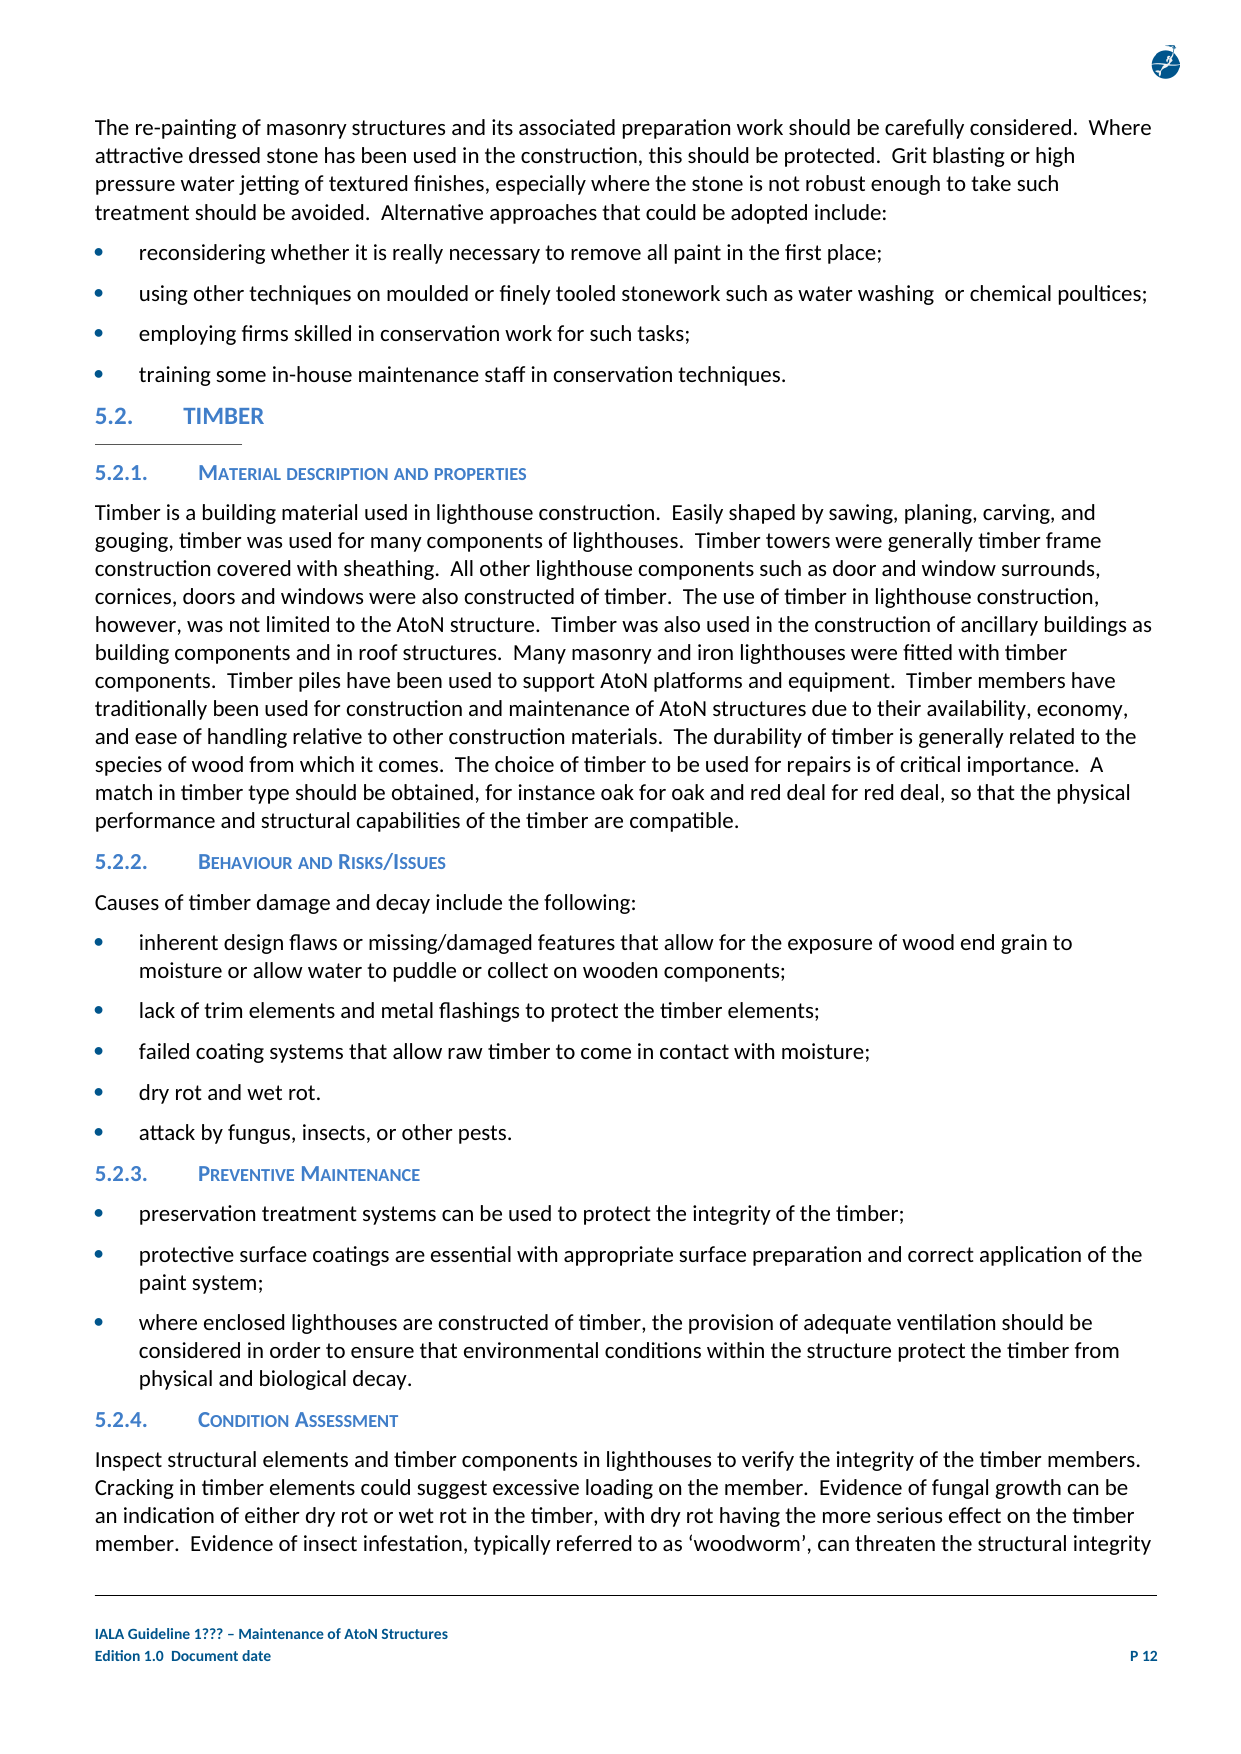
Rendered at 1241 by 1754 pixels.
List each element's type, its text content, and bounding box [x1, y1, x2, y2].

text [94, 1445, 1157, 1557]
picture [1120, 0, 1239, 114]
text Timber is a building material used in lighthouse construction. Easily shaped by sawing, planing, carving, and gouging, timber was used for many components of lighthouses. Timber towers were generally timber frame construction covered with sheathing. All other lighthouse components such as door and window surrounds, cornices, doors and windows were also constructed of timber. The use of timber in lighthouse construction, however, was not limited to the AtoN structure. Timber was also used in the construction of ancillary buildings as building components and in roof structures. Many masonry and iron lighthouses were fitted with timber components. Timber piles have been used to support AtoN platforms and equipment. Timber members have traditionally been used for construction and maintenance of AtoN structures due to their availability, economy, and ease of handling relative to other construction materials. The durability of timber is generally related to the species of wood from which it comes. The choice of timber to be used for repairs is of critical importance. A match in timber type should be obtained, for instance oak for oak and red deal for red deal, so that the physical performance and structural capabilities of the timber are compatible. [94, 498, 1157, 834]
text lack of trim elements and metal flashings to protect the timber elements; [94, 997, 1157, 1025]
text The re-painting of masonry structures and its associated preparation work should be carefully considered. Where attractive dressed stone has been used in the construction, this should be protected. Grit blasting or high pressure water jetting of textured finishes, especially where the stone is not robust enough to take such treatment should be avoided. Alternative approaches that could be adopted include: [94, 113, 1157, 226]
text reconsidering whether it is really necessary to remove all paint in the first place; [94, 238, 1157, 266]
subtitle Preventive Maintenance [94, 1159, 1157, 1187]
subtitle Condition Assessment [94, 1405, 1157, 1433]
text inherent design flaws or missing/damaged features that allow for the exposure of wood end grain to moisture or allow water to puddle or collect on wooden components; [94, 928, 1157, 984]
text failed coating systems that allow raw timber to come in contact with moisture; [94, 1037, 1157, 1065]
text preservation treatment systems can be used to protect the integrity of the timber; [94, 1199, 1157, 1227]
subtitle Timber [94, 400, 1084, 431]
text training some in-house maintenance staff in conservation techniques. [94, 360, 1157, 388]
text Causes of timber damage and decay include the following: [94, 888, 1157, 916]
text where enclosed lighthouses are constructed of timber, the provision of adequate ventilation should be considered in order to ensure that environmental conditions within the structure protect the timber from physical and biological decay. [94, 1308, 1157, 1392]
text dry rot and wet rot. [94, 1078, 1157, 1106]
text employing firms skilled in conservation work for such tasks; [94, 319, 1157, 347]
text using other techniques on moulded or finely tooled stonework such as water washing or chemical poultices; [94, 279, 1157, 307]
subtitle Behaviour and Risks/Issues [94, 847, 1157, 875]
subtitle Material description and properties [94, 458, 1157, 486]
text attack by fungus, insects, or other pests. [94, 1118, 1157, 1146]
text protective surface coatings are essential with appropriate surface preparation and correct application of the paint system; [94, 1240, 1157, 1296]
